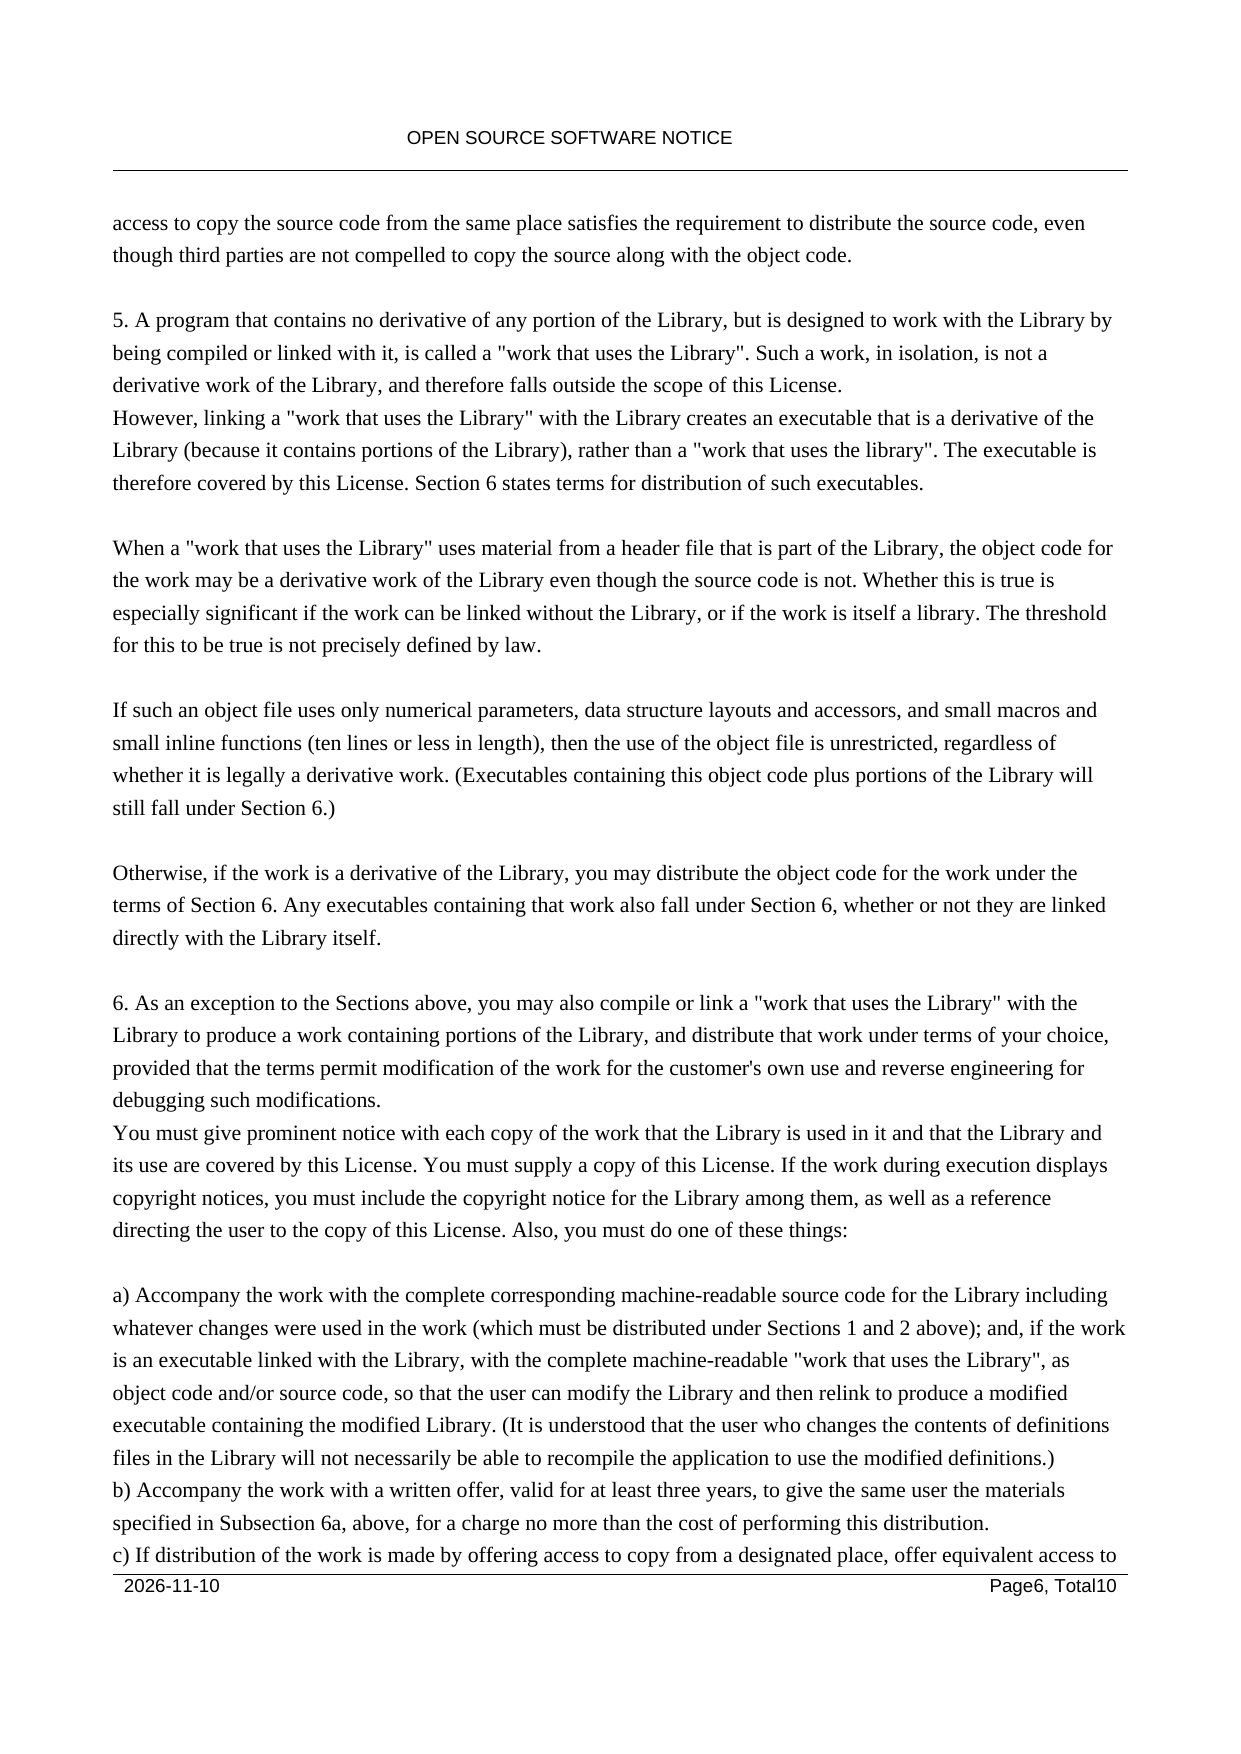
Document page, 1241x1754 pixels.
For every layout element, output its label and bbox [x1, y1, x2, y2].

text [112, 206, 1128, 1571]
